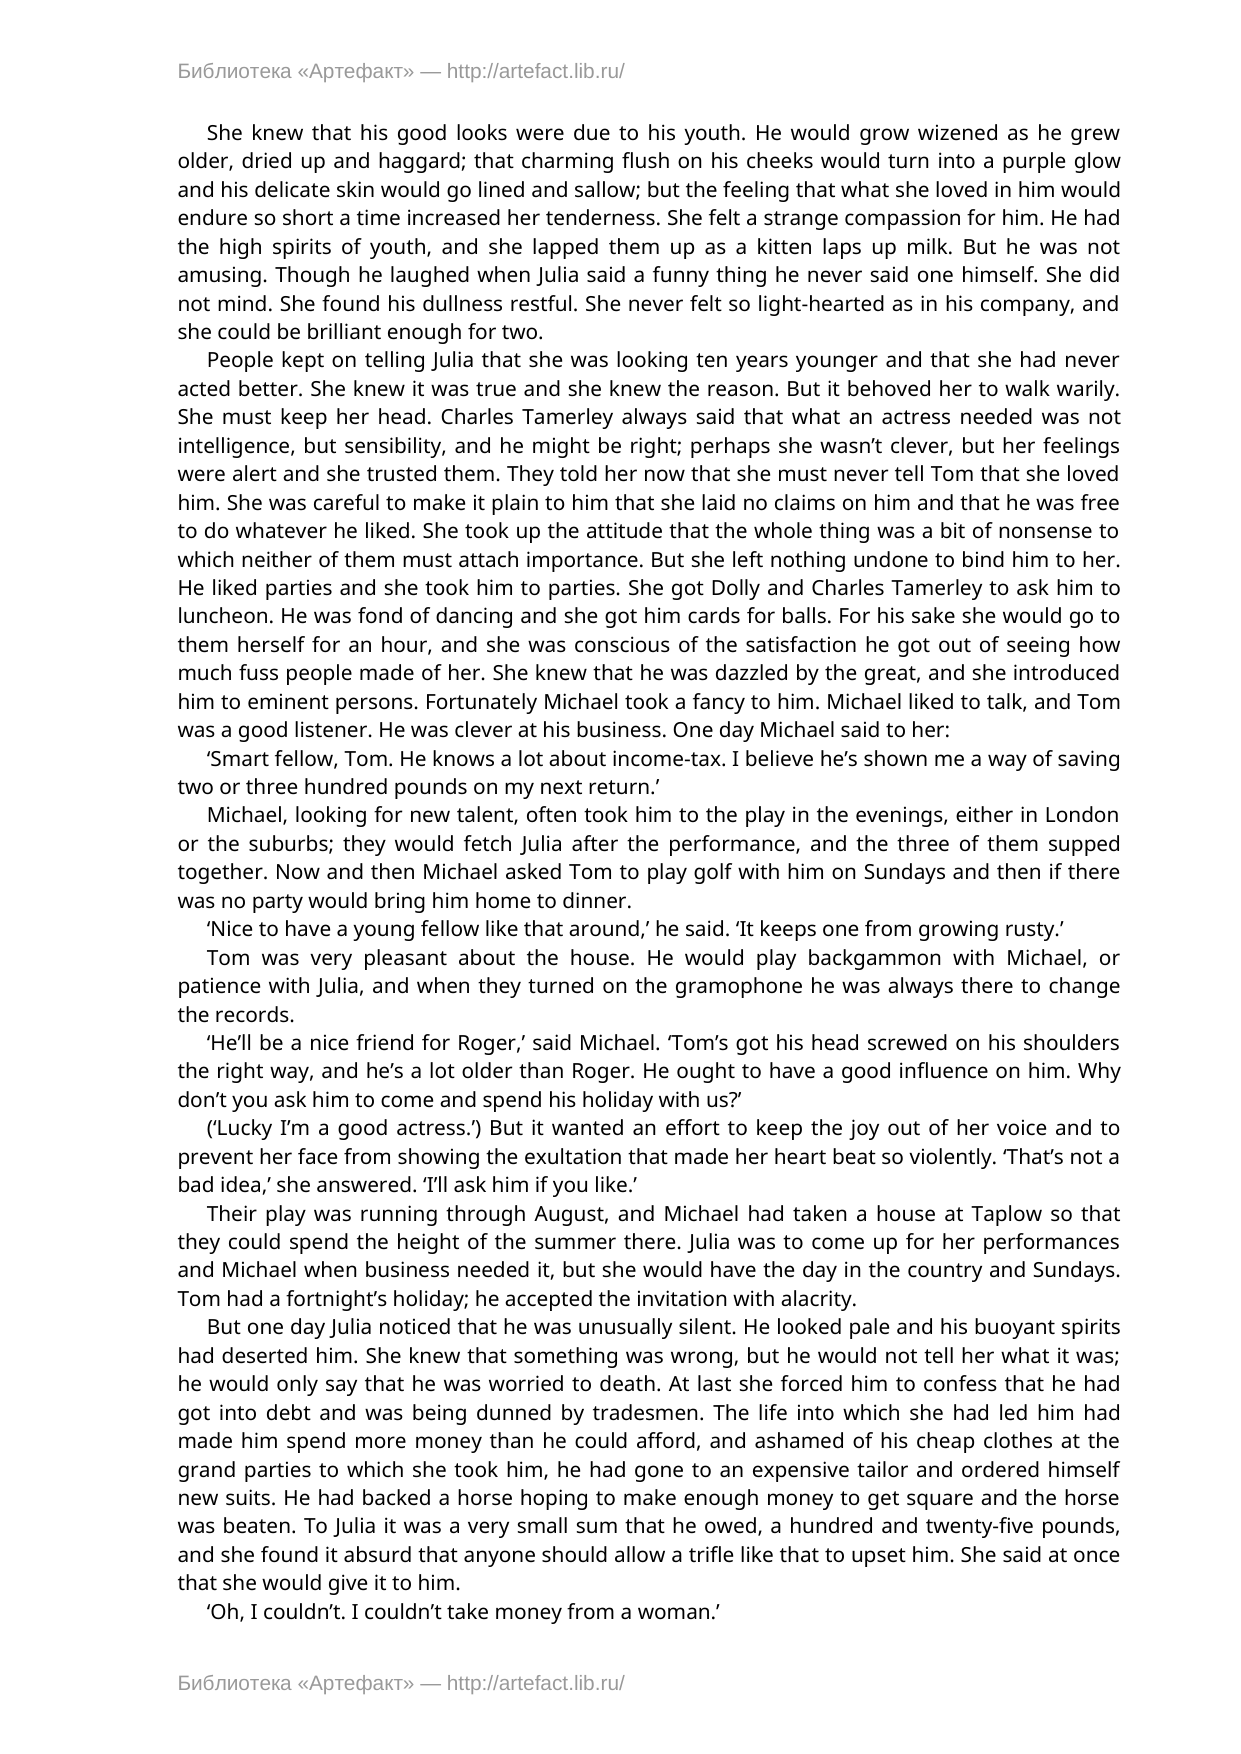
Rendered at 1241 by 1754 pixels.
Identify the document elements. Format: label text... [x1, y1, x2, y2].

text ‘He’ll be a nice friend for Roger,’ said Michael. ‘Tom’s got his head screwed on his shoulders the right way, and he’s a lot older than Roger. He ought to have a good influence on him. Why don’t you ask him to come and spend his holiday with us?’ [177, 1028, 1122, 1113]
text (‘Lucky I’m a good actress.’) But it wanted an effort to keep the joy out of her voice and to prevent her face from showing the exultation that made her heart beat so violently. ‘That’s not a bad idea,’ she answered. ‘I’ll ask him if you like.’ [177, 1113, 1122, 1199]
text Their play was running through August, and Michael had taken a house at Taplow so that they could spend the height of the summer there. Julia was to come up for her performances and Michael when business needed it, but she would have the day in the country and Sundays. Tom had a fortnight’s holiday; he accepted the invitation with alacrity. [177, 1199, 1122, 1312]
text ‘Oh, I couldn’t. I couldn’t take money from a woman.’ [177, 1597, 1122, 1625]
text But one day Julia noticed that he was unusually silent. He looked pale and his buoyant spirits had deserted him. She knew that something was wrong, but he would not tell her what it was; he would only say that he was worried to death. At last she forced him to confess that he had got into debt and was being dunned by tradesmen. The life into which she had led him had made him spend more money than he could afford, and ashamed of his cheap clothes at the grand parties to which she took him, he had gone to an expensive tailor and ordered himself new suits. He had backed a horse hoping to make enough money to get square and the horse was beaten. To Julia it was a very small sum that he owed, a hundred and twenty-five pounds, and she found it absurd that anyone should allow a trifle like that to upset him. She said at once that she would give it to him. [177, 1312, 1122, 1597]
text ‘Smart fellow, Tom. He knows a lot about income-tax. I believe he’s shown me a way of saving two or three hundred pounds on my next return.’ [177, 744, 1122, 801]
text ‘Nice to have a young fellow like that around,’ he said. ‘It keeps one from growing rusty.’ [177, 914, 1122, 943]
text Michael, looking for new talent, often took him to the play in the evenings, either in London or the suburbs; they would fetch Julia after the performance, and the three of them supped together. Now and then Michael asked Tom to play golf with him on Sundays and then if there was no party would bring him home to dinner. [177, 801, 1122, 914]
text Tom was very pleasant about the house. He would play backgammon with Michael, or patience with Julia, and when they turned on the gramophone he was always there to change the records. [177, 943, 1122, 1028]
text People kept on telling Julia that she was looking ten years younger and that she had never acted better. She knew it was true and she knew the reason. But it behoved her to walk warily. She must keep her head. Charles Tamerley always said that what an actress needed was not intelligence, but sensibility, and he might be right; perhaps she wasn’t clever, but her feelings were alert and she trusted them. They told her now that she must never tell Tom that she loved him. She was careful to make it plain to him that she laid no claims on him and that he was free to do whatever he liked. She took up the attitude that the whole thing was a bit of nonsense to which neither of them must attach importance. But she left nothing undone to bind him to her. He liked parties and she took him to parties. She got Dolly and Charles Tamerley to ask him to luncheon. He was fond of dancing and she got him cards for balls. For his sake she would go to them herself for an hour, and she was conscious of the satisfaction he got out of seeing how much fuss people made of her. She knew that he was dazzled by the great, and she introduced him to eminent persons. Fortunately Michael took a fancy to him. Michael liked to talk, and Tom was a good listener. He was clever at his business. One day Michael said to her: [177, 346, 1122, 744]
text She knew that his good looks were due to his youth. He would grow wizened as he grew older, dried up and haggard; that charming flush on his cheeks would turn into a purple glow and his delicate skin would go lined and sallow; but the feeling that what she loved in him would endure so short a time increased her tenderness. She felt a strange compassion for him. He had the high spirits of youth, and she lapped them up as a kitten laps up milk. But he was not amusing. Though he laughed when Julia said a funny thing he never said one himself. She did not mind. She found his dullness restful. She never felt so light-hearted as in his company, and she could be brilliant enough for two. [177, 118, 1122, 346]
